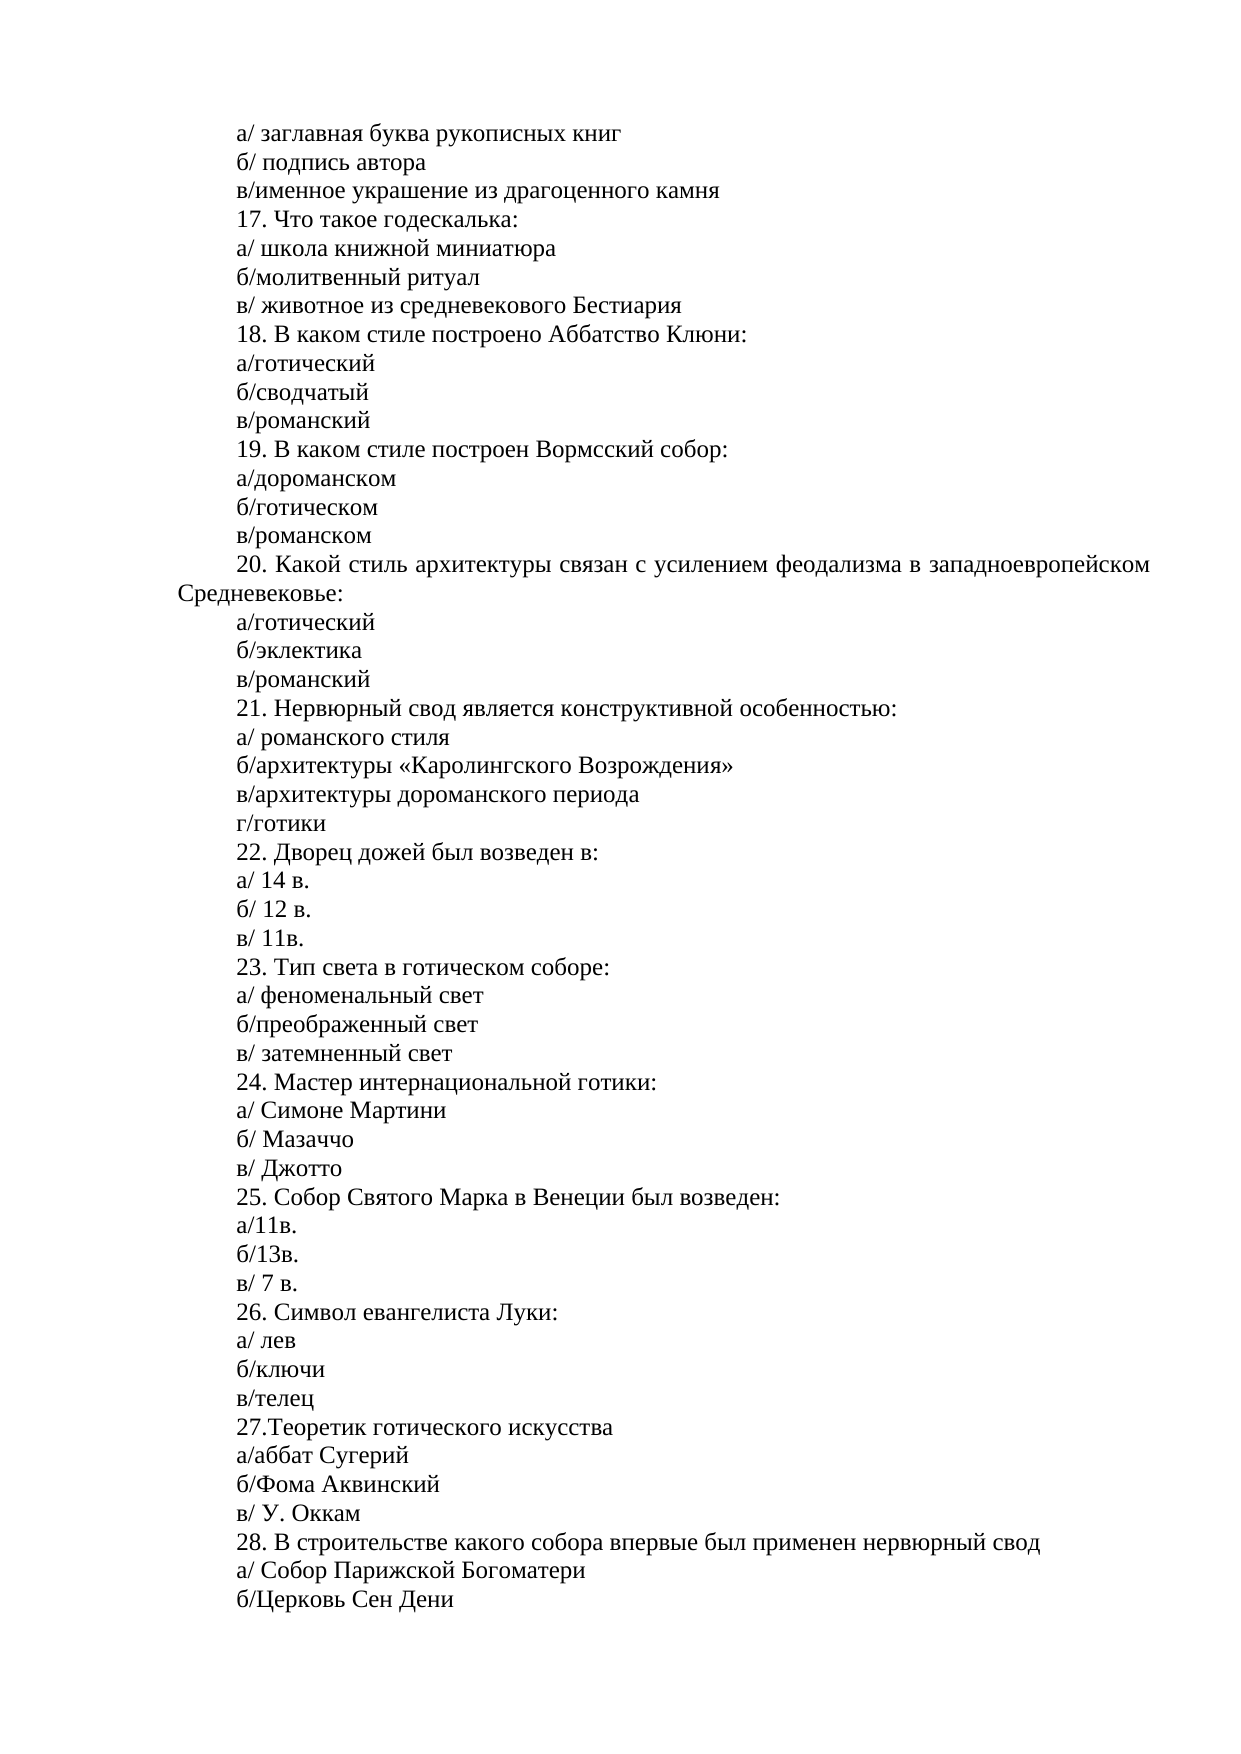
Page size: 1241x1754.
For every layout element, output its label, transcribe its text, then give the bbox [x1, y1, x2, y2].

text б/ Мазаччо [177, 1124, 1152, 1153]
text в/ У. Оккам [177, 1498, 1152, 1527]
text в/ 7 в. [177, 1268, 1152, 1297]
text 24. Мастер интернациональной готики: [177, 1067, 1152, 1096]
text 22. Дворец дожей был возведен в: [177, 837, 1152, 866]
text а/ заглавная буква рукописных книг [177, 118, 1152, 147]
text б/готическом [177, 492, 1152, 521]
text б/архитектуры «Каролингского Возрождения» [177, 751, 1152, 779]
text б/Церковь Сен Дени [177, 1584, 1152, 1613]
text 21. Нервюрный свод является конструктивной особенностью: [177, 693, 1152, 722]
text а/11в. [177, 1211, 1152, 1239]
text б/преображенный свет [177, 1009, 1152, 1038]
text в/телец [177, 1383, 1152, 1412]
text в/ Джотто [177, 1153, 1152, 1182]
text 18. В каком стиле построено Аббатство Клюни: [177, 319, 1152, 348]
text в/романский [177, 664, 1152, 693]
text 28. В строительстве какого собора впервые был применен нервюрный свод [177, 1527, 1152, 1556]
text в/ затемненный свет [177, 1038, 1152, 1067]
text г/готики [177, 808, 1152, 837]
text б/13в. [177, 1239, 1152, 1268]
text 25. Собор Святого Марка в Венеции был возведен: [177, 1182, 1152, 1211]
text 27.Теоретик готического искусства [177, 1412, 1152, 1441]
text 20. Какой стиль архитектуры связан с усилением феодализма в западноевропейском Средневековье: [177, 549, 1152, 607]
text а/ феноменальный свет [177, 981, 1152, 1009]
text б/Фома Аквинский [177, 1469, 1152, 1498]
text а/ романского стиля [177, 722, 1152, 751]
text 23. Тип света в готическом соборе: [177, 952, 1152, 981]
text а/готический [177, 348, 1152, 377]
text 26. Символ евангелиста Луки: [177, 1297, 1152, 1326]
text а/ школа книжной миниатюра [177, 233, 1152, 262]
text в/ животное из средневекового Бестиария [177, 291, 1152, 319]
text в/романский [177, 406, 1152, 434]
text б/молитвенный ритуал [177, 262, 1152, 291]
text б/ подпись автора [177, 147, 1152, 176]
text б/ключи [177, 1354, 1152, 1383]
text б/сводчатый [177, 377, 1152, 406]
text а/ лев [177, 1326, 1152, 1354]
text б/ 12 в. [177, 894, 1152, 923]
text а/ Симоне Мартини [177, 1096, 1152, 1124]
text в/архитектуры дороманского периода [177, 779, 1152, 808]
text в/именное украшение из драгоценного камня [177, 176, 1152, 204]
text б/эклектика [177, 636, 1152, 664]
text а/готический [177, 607, 1152, 636]
text 17. Что такое годескалька: [177, 204, 1152, 233]
text в/романском [177, 521, 1152, 549]
text а/аббат Сугерий [177, 1441, 1152, 1469]
text 19. В каком стиле построен Вормсский собор: [177, 434, 1152, 463]
text а/дороманском [177, 463, 1152, 492]
text а/ Собор Парижской Богоматери [177, 1556, 1152, 1584]
text в/ 11в. [177, 923, 1152, 952]
text а/ 14 в. [177, 866, 1152, 894]
